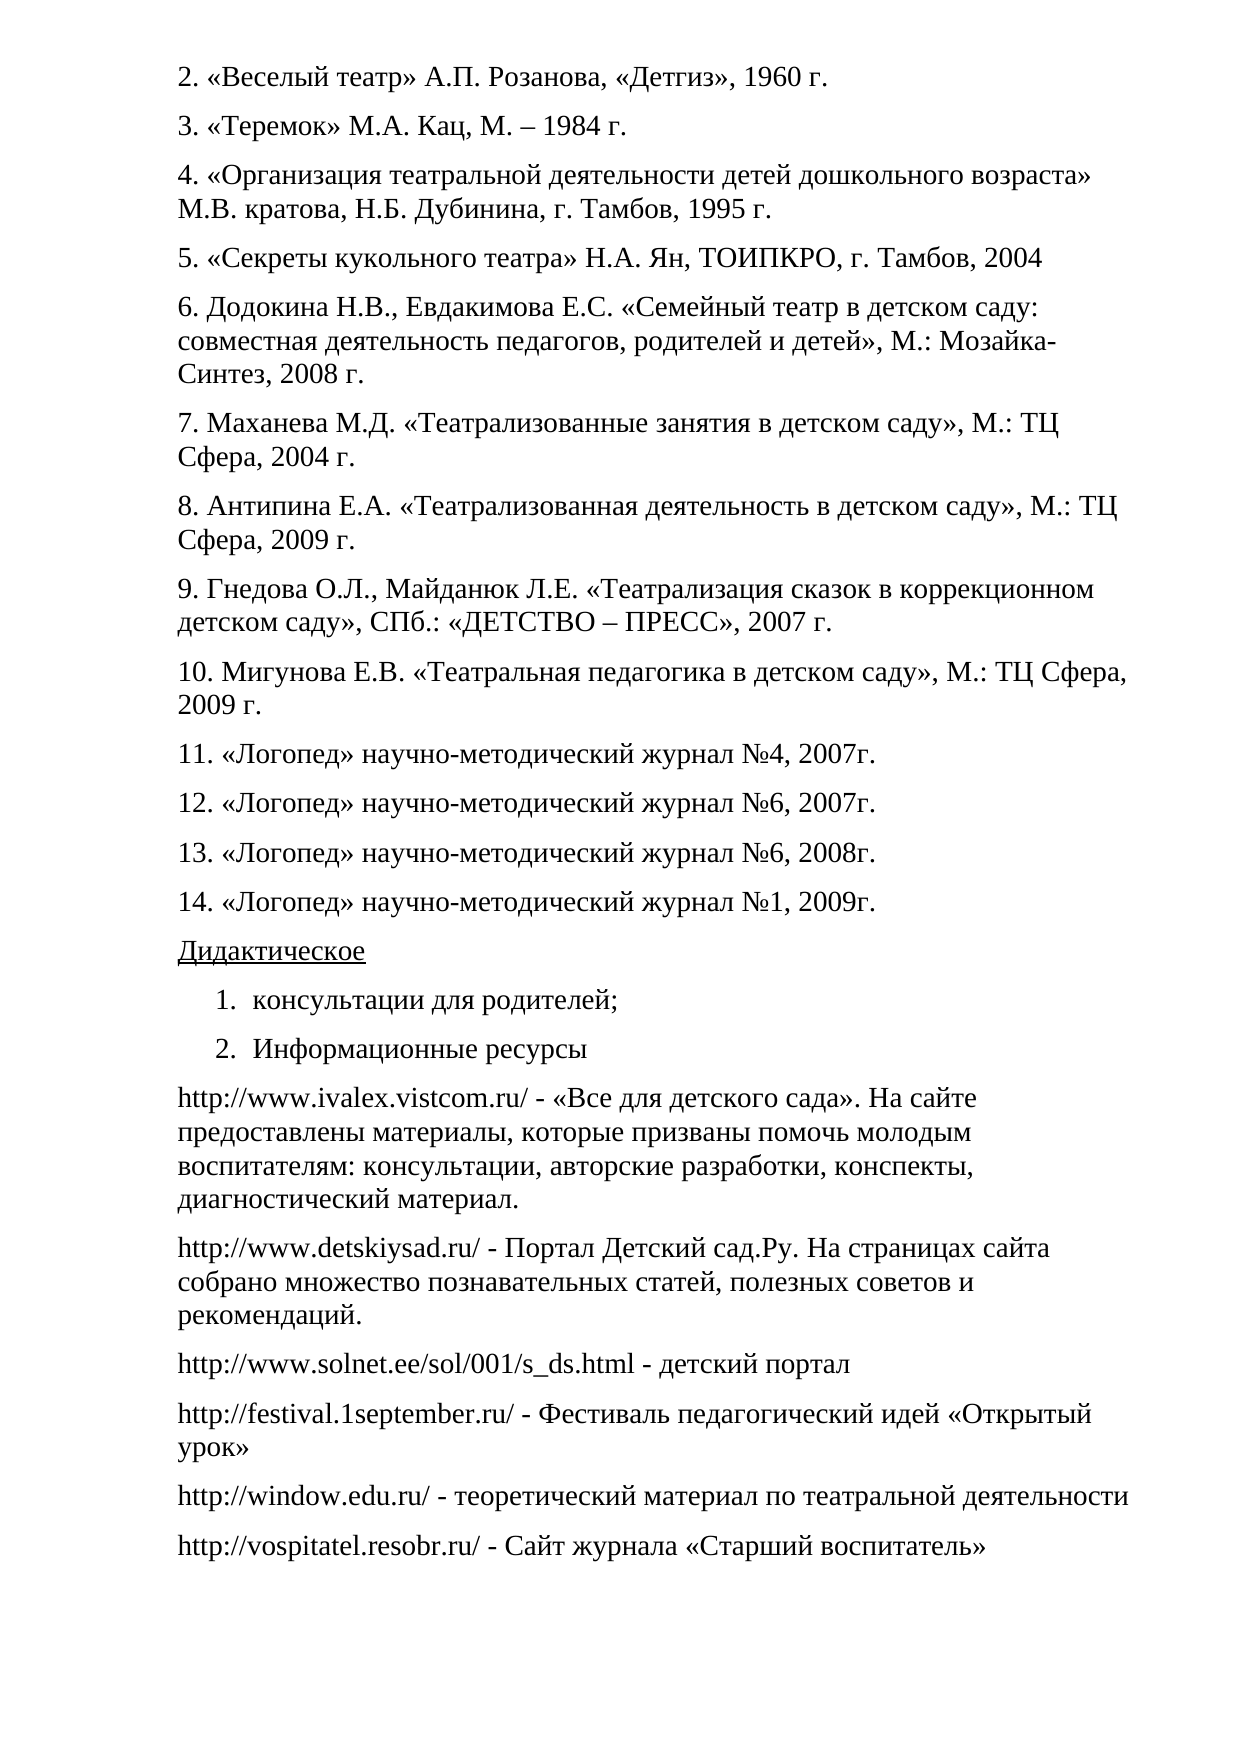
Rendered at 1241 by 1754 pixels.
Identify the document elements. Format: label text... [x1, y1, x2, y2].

text 10. Мигунова Е.В. «Театральная педагогика в детском саду», М.: ТЦ Сфера, 2009 г. [177, 654, 1152, 721]
text 9. Гнедова О.Л., Майданюк Л.Е. «Театрализация сказок в коррекционном детском саду», СПб.: «ДЕТСТВО – ПРЕСС», 2007 г. [177, 571, 1152, 638]
text 8. Антипина Е.А. «Театрализованная деятельность в детском саду», М.: ТЦ Сфера, 2009 г. [177, 488, 1152, 555]
text http://vospitatel.resobr.ru/ - Сайт журнала «Старший воспитатель» [177, 1528, 1152, 1561]
text http://www.ivalex.vistcom.ru/ - «Все для детского сада». На сайте предоставлены материалы, которые призваны помочь молодым воспитателям: консультации, авторские разработки, конспекты, диагностический материал. [177, 1081, 1152, 1215]
text 2. «Веселый театр» А.П. Розанова, «Детгиз», 1960 г. [177, 59, 1152, 93]
text 12. «Логопед» научно-методический журнал №6, 2007г. [177, 786, 1152, 819]
text 3. «Теремок» М.А. Кац, М. – 1984 г. [177, 108, 1152, 142]
text 13. «Логопед» научно-методический журнал №6, 2008г. [177, 835, 1152, 868]
text 7. Маханева М.Д. «Театрализованные занятия в детском саду», М.: ТЦ Сфера, 2004 г. [177, 406, 1152, 473]
text 4. «Организация театральной деятельности детей дошкольного возраста» М.В. кратова, Н.Б. Дубинина, г. Тамбов, 1995 г. [177, 157, 1152, 224]
text 6. Додокина Н.В., Евдакимова Е.С. «Семейный театр в детском саду: совместная деятельность педагогов, родителей и детей», М.: Мозайка-Синтез, 2008 г. [177, 289, 1152, 390]
list Информационные ресурсы [215, 1031, 1152, 1065]
text 11. «Логопед» научно-методический журнал №4, 2007г. [177, 736, 1152, 770]
text Дидактическое [177, 933, 1152, 967]
text http://www.solnet.ee/sol/001/s_ds.html - детский портал [177, 1347, 1152, 1380]
text http://festival.1september.ru/ - Фестиваль педагогический идей «Открытый урок» [177, 1396, 1152, 1463]
text 5. «Секреты кукольного театра» Н.А. Ян, ТОИПКРО, г. Тамбов, 2004 [177, 240, 1152, 274]
text 14. «Логопед» научно-методический журнал №1, 2009г. [177, 884, 1152, 917]
text http://window.edu.ru/ - теоретический материал по театральной деятельности [177, 1478, 1152, 1512]
text http://www.detskiysad.ru/ - Портал Детский сад.Ру. На страницах сайта собрано множество познавательных статей, полезных советов и рекомендаций. [177, 1230, 1152, 1331]
list консультации для родителей; [215, 982, 1152, 1016]
